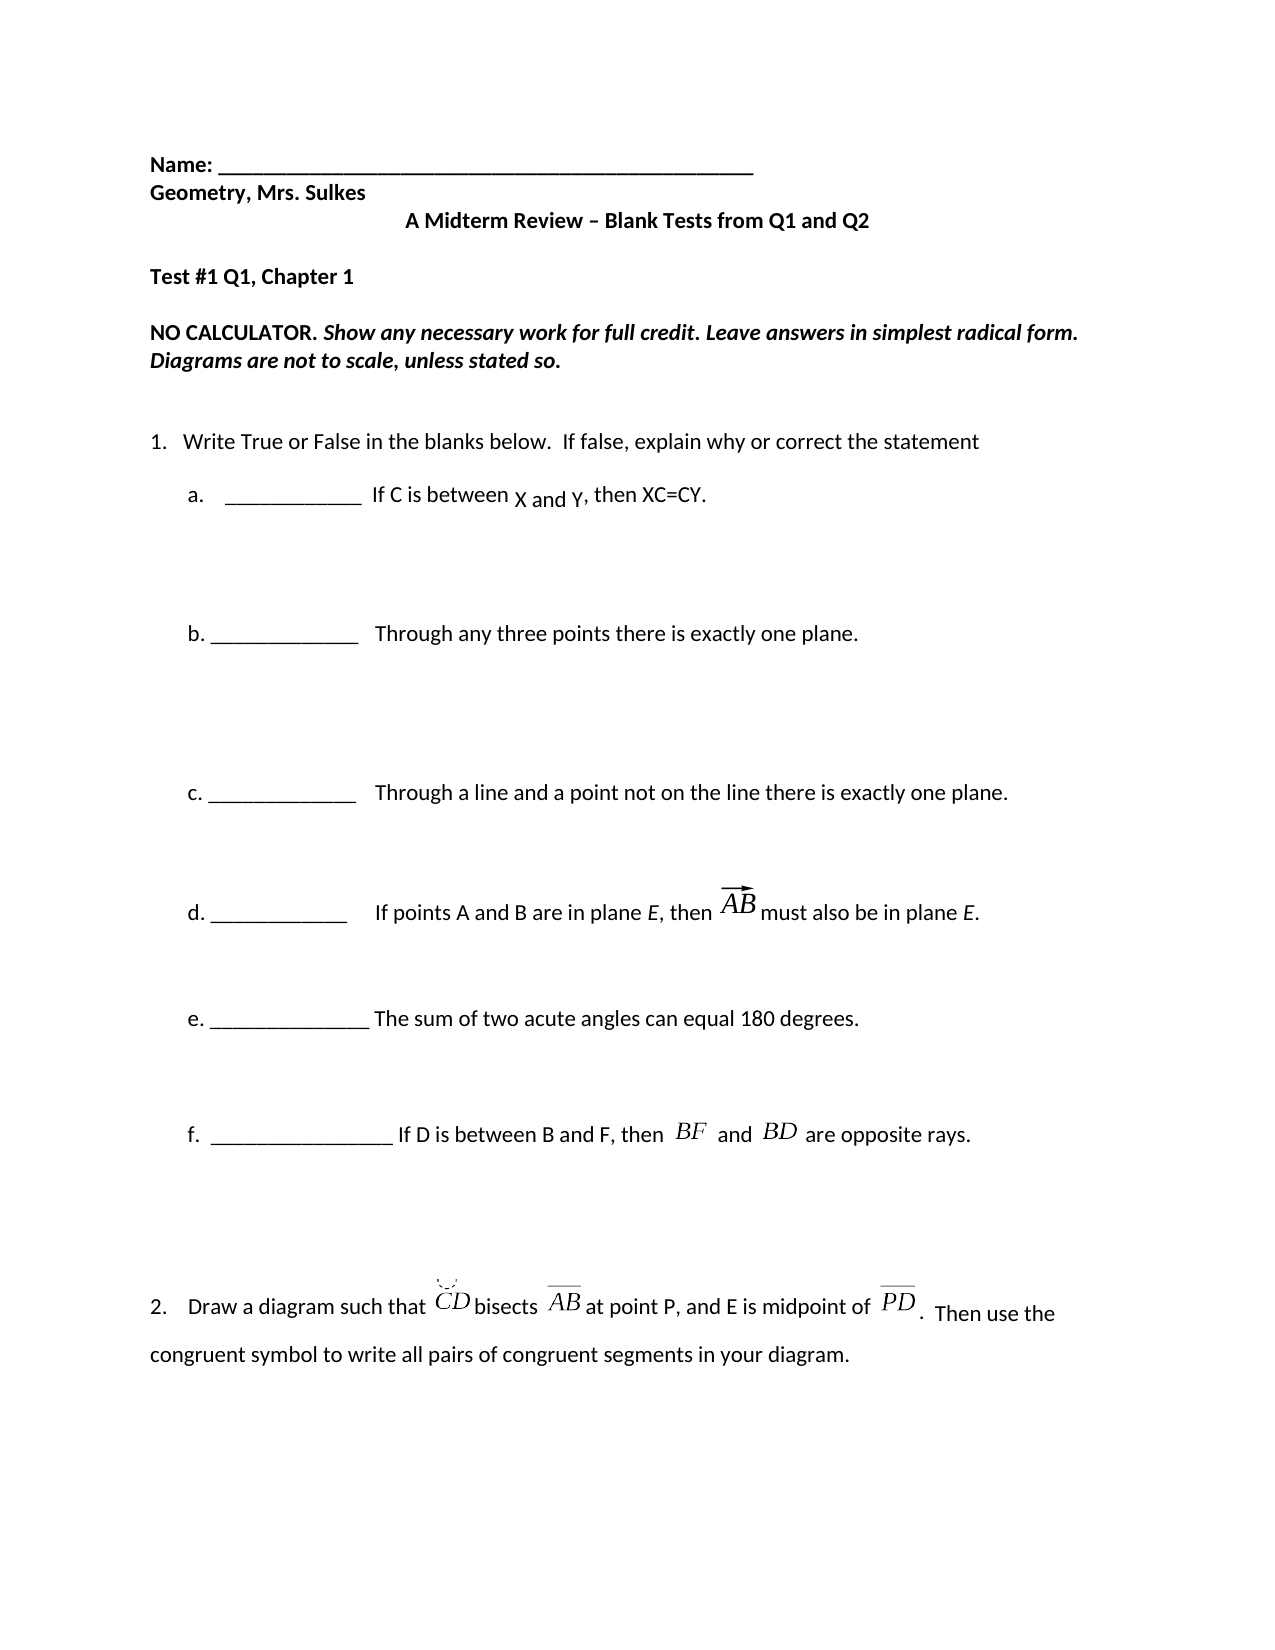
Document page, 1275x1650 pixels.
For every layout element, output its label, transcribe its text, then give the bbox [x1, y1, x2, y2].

text d. ____________ If points A and B are in plane E, then must also be in plane E. [150, 884, 1125, 926]
text 2. Draw a diagram such that bisects at point P, and E is midpoint of . Then use the congruent symbol to write all pairs of congruent segments in your diagram. [150, 1280, 1125, 1368]
text Name: _______________________________________________ [150, 150, 1125, 178]
text Geometry, Mrs. Sulkes [150, 178, 1125, 206]
text b. _____________ Through any three points there is exactly one plane. [150, 619, 1125, 647]
text 1. Write True or False in the blanks below. If false, explain why or correct the statement [150, 427, 1125, 455]
text e. ______________ The sum of two acute angles can equal 180 degrees. [150, 1004, 1125, 1032]
text A Midterm Review – Blank Tests from Q1 and Q2 [150, 206, 1125, 234]
text Test #1 Q1, Chapter 1 [150, 262, 1125, 290]
list ____________ If C is between X and Y, then XC=CY. [187, 480, 1125, 513]
text f. ________________ If D is between B and F, then and are opposite rays. [150, 1110, 1125, 1149]
text NO CALCULATOR. Show any necessary work for full credit. Leave answers in simplest radical form. Diagrams are not to scale, unless stated so. [150, 318, 1125, 374]
text c. _____________ Through a line and a point not on the line there is exactly one plane. [150, 778, 1125, 806]
